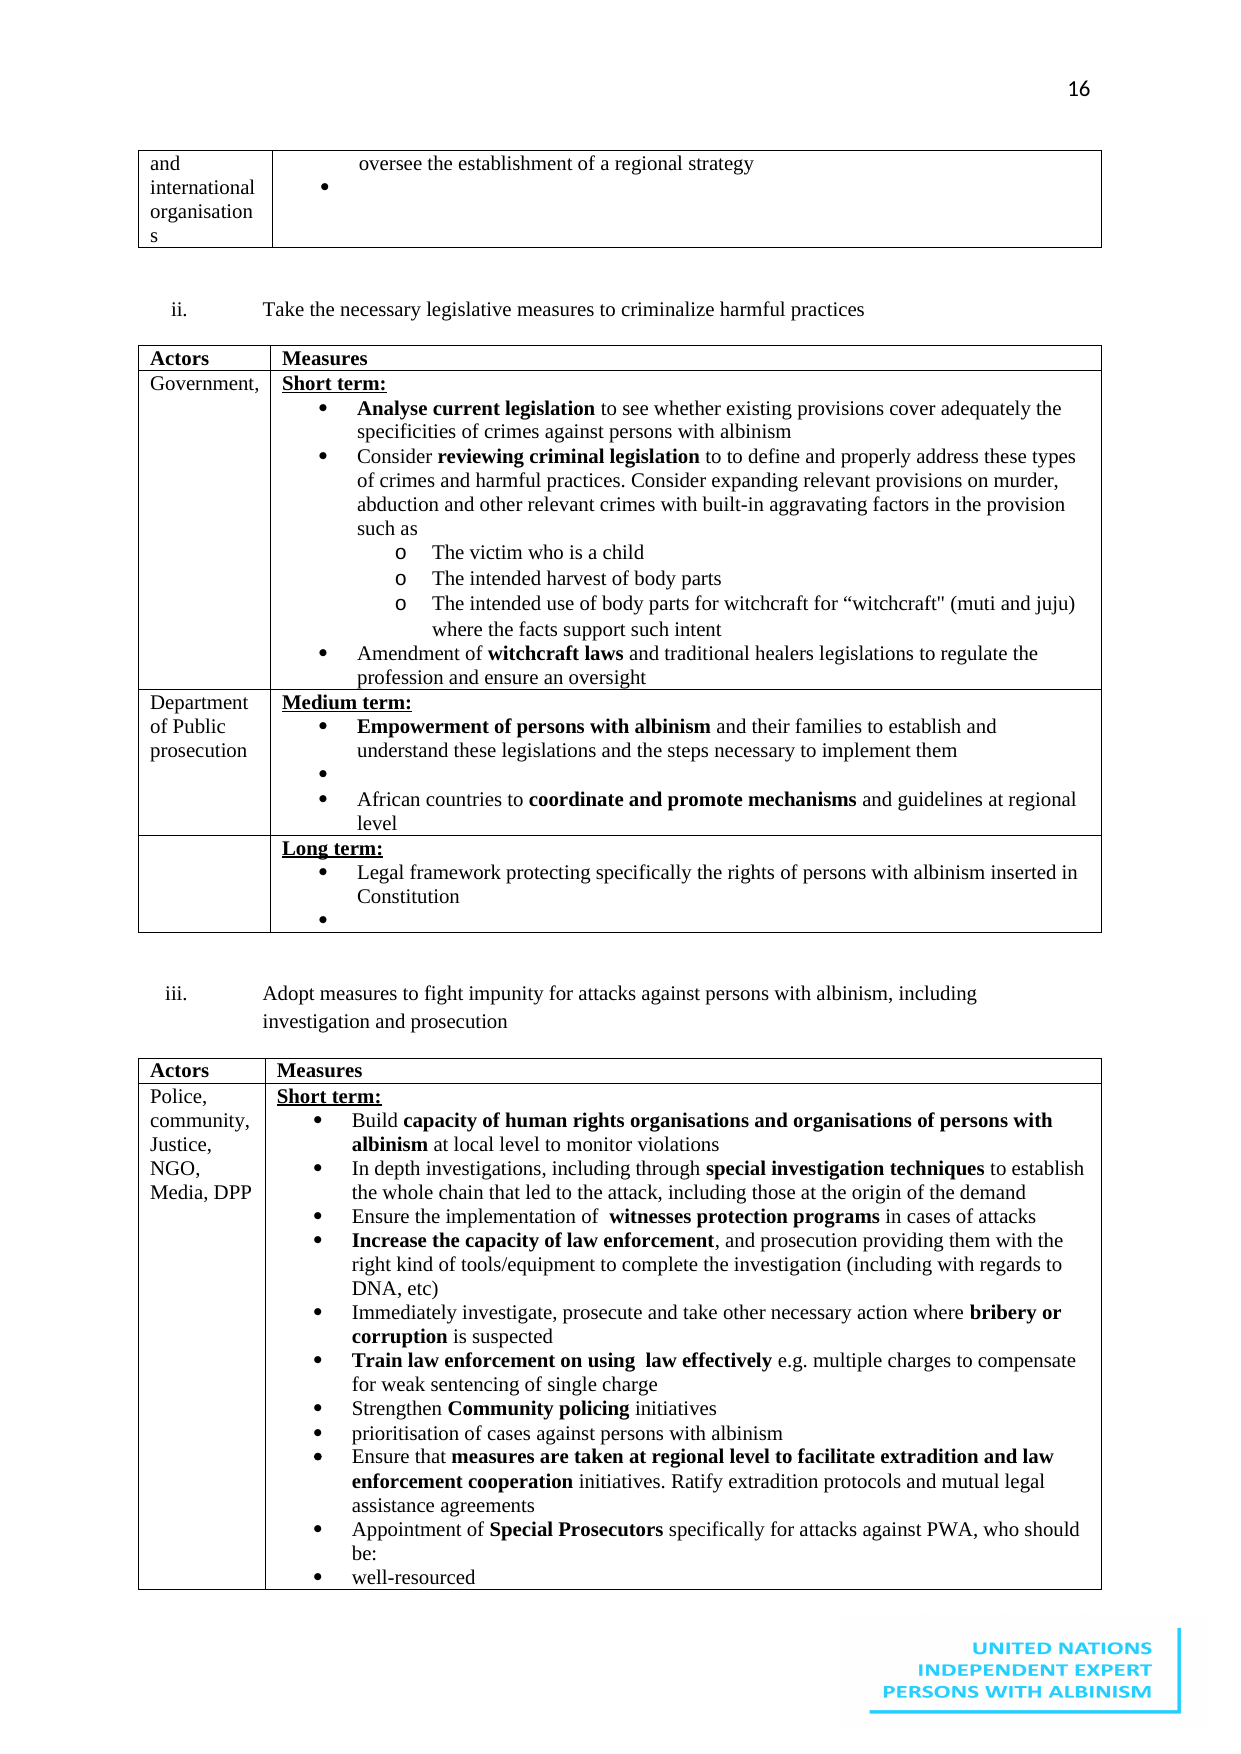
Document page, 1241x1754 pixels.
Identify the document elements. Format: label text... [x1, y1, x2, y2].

table_cell Medium term: Empowerment of persons with albinism and their families to establish and understand these legislations and the steps necessary to implement them African countries to coordinate and promote mechanisms and guidelines at regional level [271, 690, 1101, 834]
table_cell [139, 836, 270, 932]
list Adopt measures to fight impunity for attacks against persons with albinism, including investigation and prosecution [187, 981, 1090, 1033]
table_header Measures [266, 1059, 1101, 1082]
table_cell Long term: Create a position of representative of persons with albinism at the regional level to oversee the establishment of a regional strategy [273, 151, 1101, 247]
table_cell Police, community, Justice, NGO, Media, DPP [139, 1084, 265, 1589]
table_cell Long term: Legal framework protecting specifically the rights of persons with albinism inserted in Constitution [271, 836, 1101, 932]
table_header Actors [139, 346, 270, 370]
table_header Measures [271, 346, 1101, 370]
table_cell Short term: Analyse current legislation to see whether existing provisions cover adequately the specificities of crimes against persons with albinism Consider reviewing criminal legislation to to define and properly address these types of crimes and harmful practices. Consider expanding relevant provisions on murder, abduction and other relevant crimes with built-in aggravating factors in the provision such as The victim who is a child The intended harvest of body parts The intended use of body parts for witchcraft for “witchcraft" (muti and juju) where the facts support such intent Amendment of witchcraft laws and traditional healers legislations to regulate the profession and ensure an oversight [271, 371, 1101, 689]
list Take the necessary legislative measures to criminalize harmful practices [187, 297, 1090, 321]
table_header Actors [139, 1059, 265, 1082]
table_cell Department of Public prosecution [139, 690, 270, 834]
picture [840, 1612, 1209, 1733]
table_cell Government, [139, 371, 270, 689]
table_cell Government and international organisations [139, 151, 272, 247]
